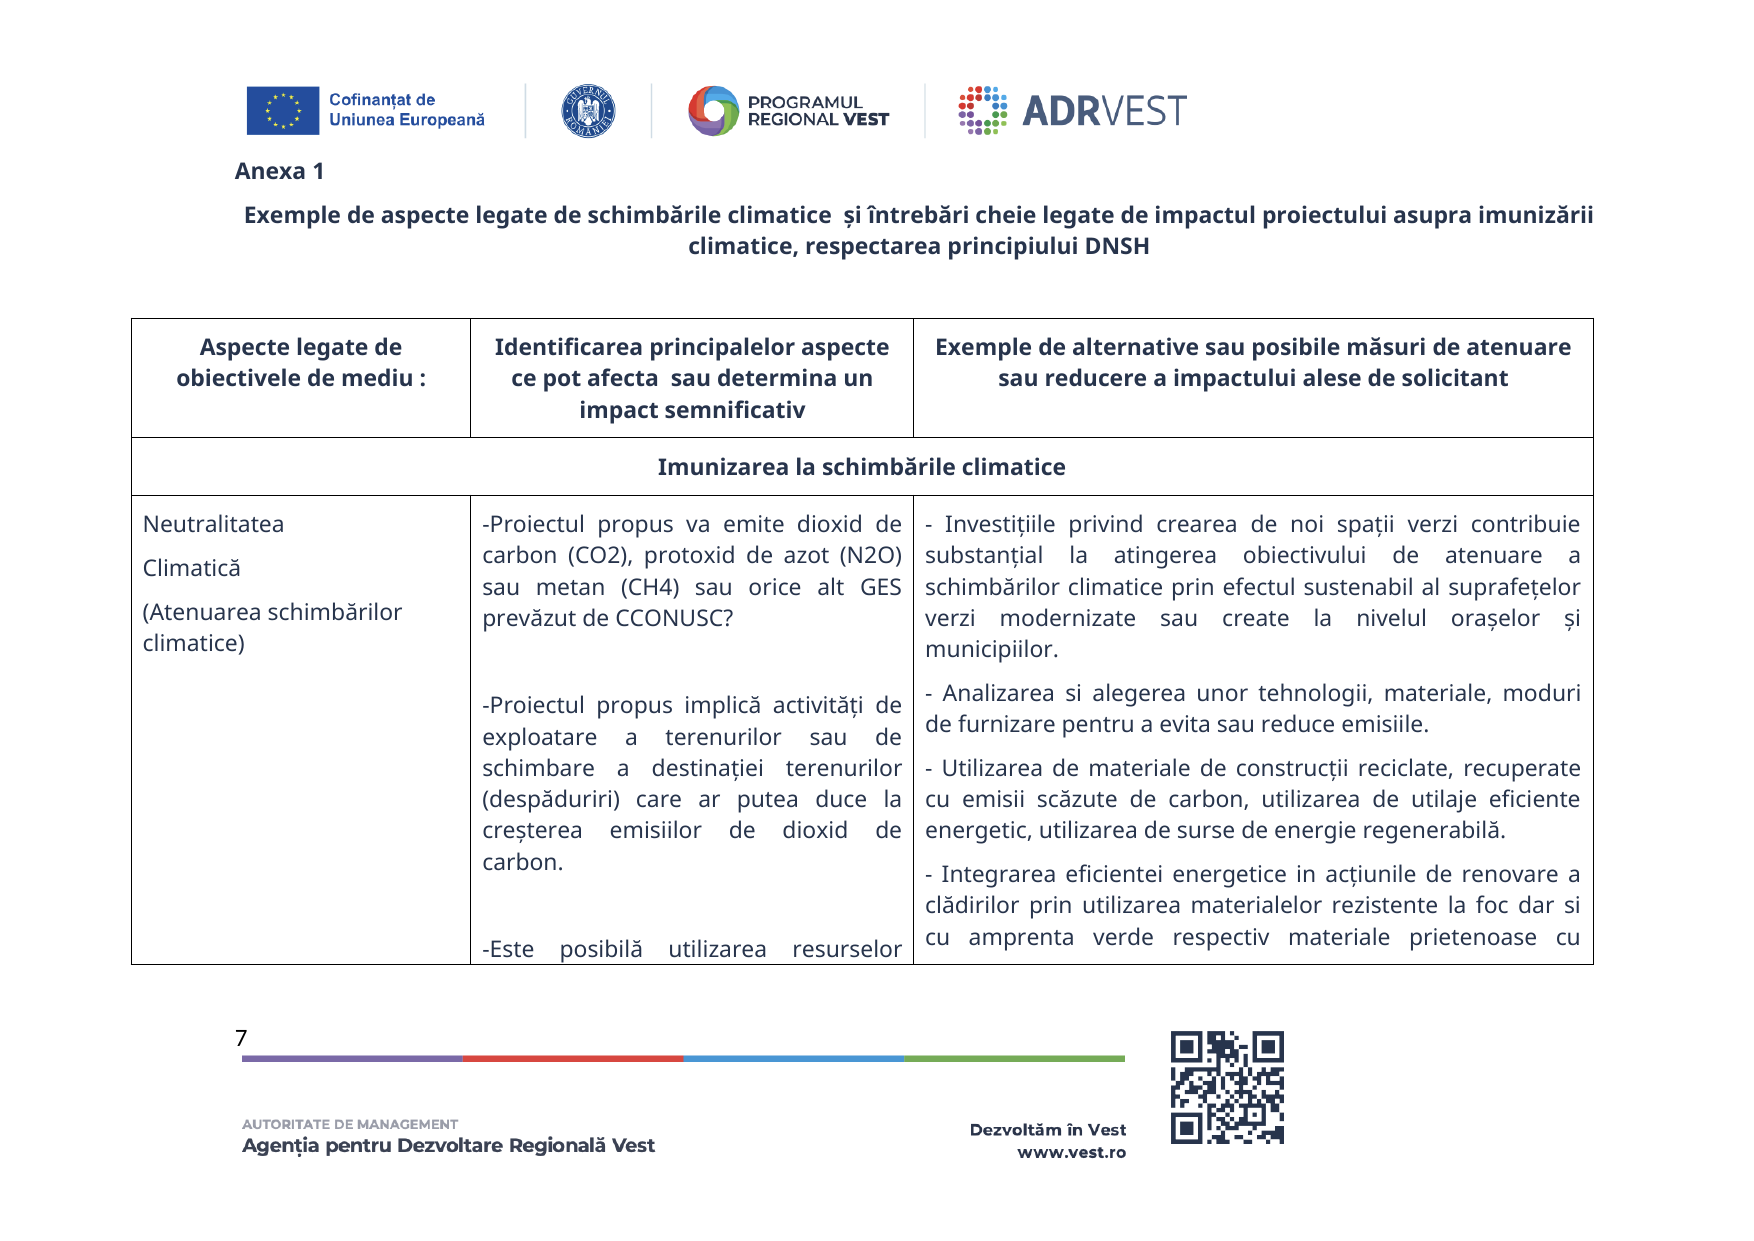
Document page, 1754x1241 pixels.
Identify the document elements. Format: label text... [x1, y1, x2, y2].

picture [234, 73, 1195, 143]
table_header Identificarea principalelor aspecte ce pot afecta sau determina un impact semnificativ [471, 319, 913, 437]
picture [1162, 1022, 1293, 1153]
table_header Exemple de alternative sau posibile măsuri de atenuare sau reducere a impactului alese de solicitant [914, 319, 1593, 437]
table_cell Neutralitatea Climatică (Atenuarea schimbărilor climatice) [132, 496, 470, 964]
text Exemple de aspecte legate de schimbările climatice și întrebări cheie legate de impactul proiectului asupra imunizării climatice, respectarea principiului DNSH [234, 199, 1604, 261]
table_cell Imunizarea la schimbările climatice [132, 438, 1593, 494]
picture [234, 1052, 1140, 1167]
text Anexa 1 [234, 155, 1604, 186]
table_header Aspecte legate de obiectivele de mediu : [132, 319, 470, 437]
